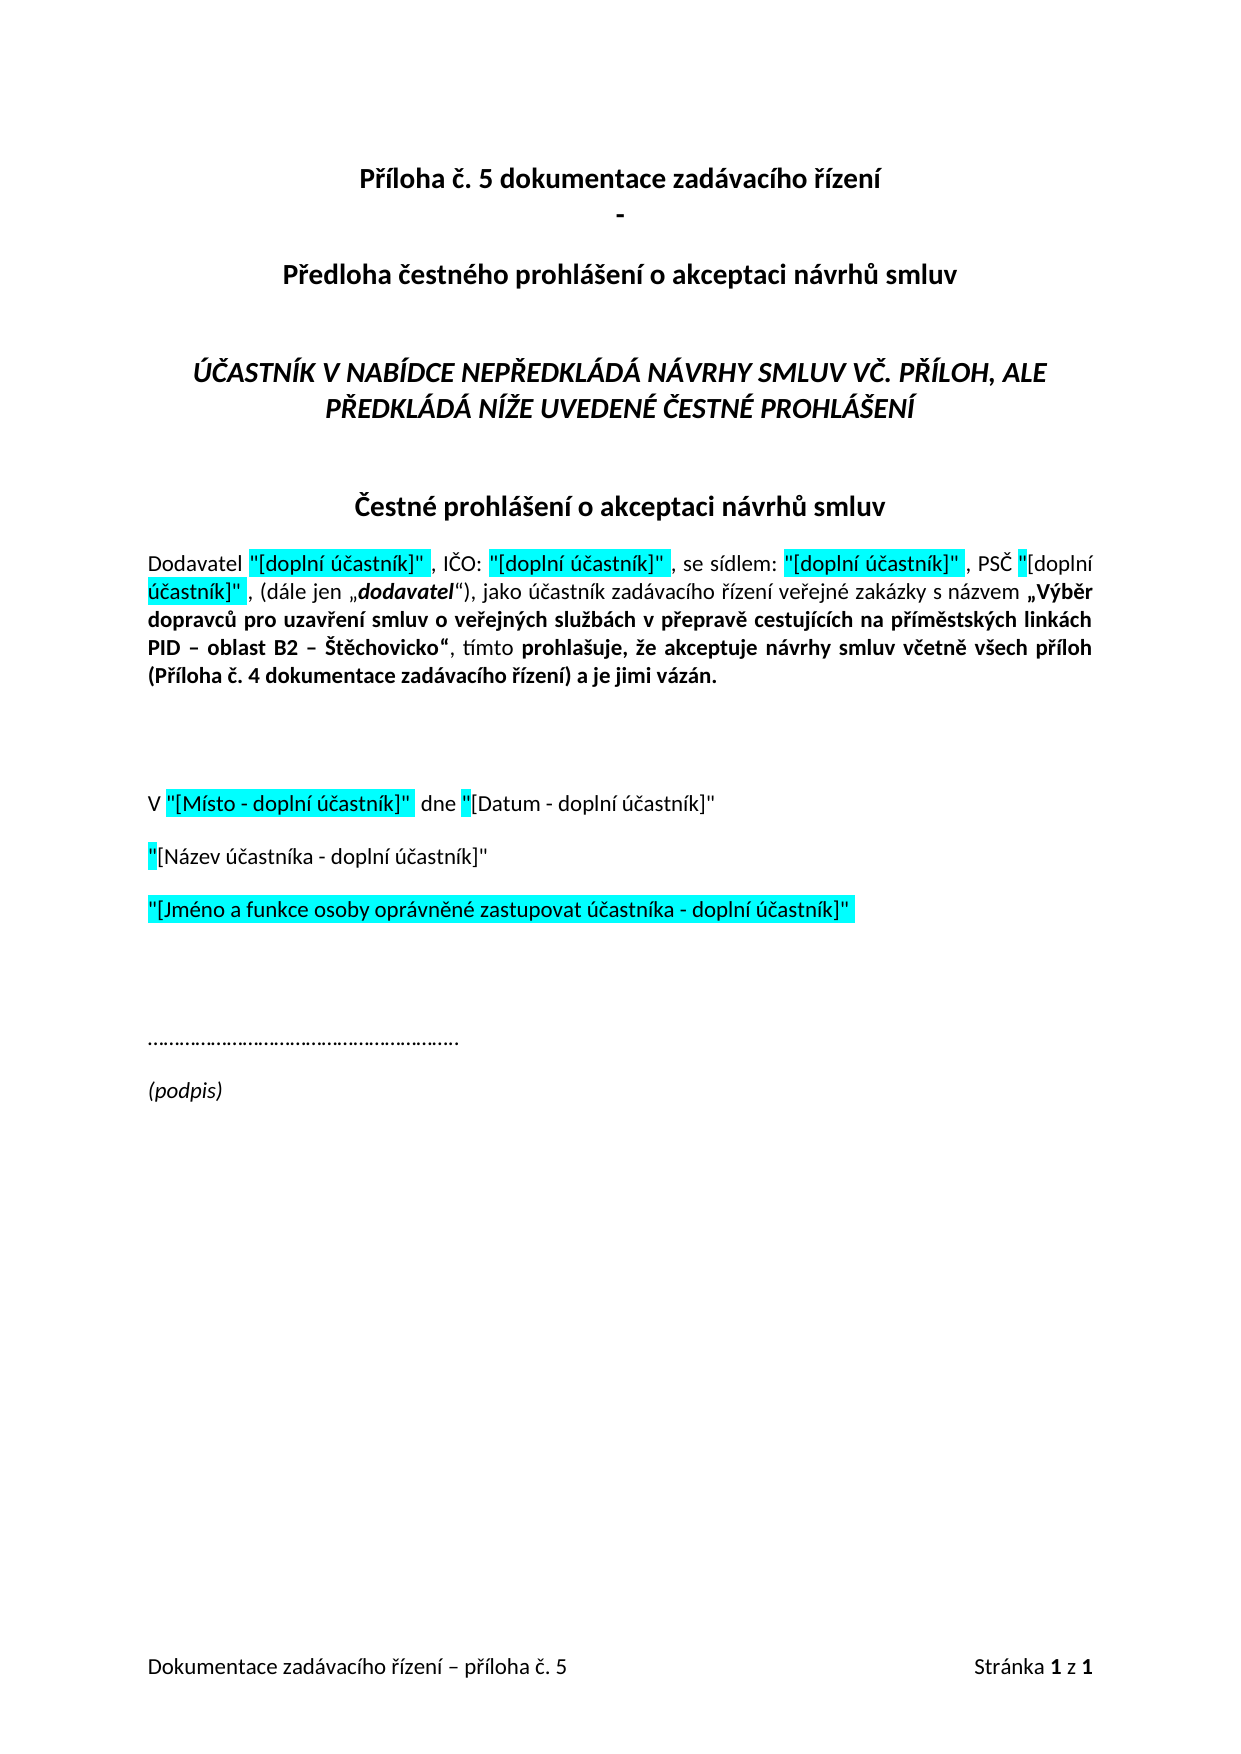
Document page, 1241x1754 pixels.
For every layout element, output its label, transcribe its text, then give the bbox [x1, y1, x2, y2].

text - [148, 196, 1093, 231]
text Dodavatel , IČO: , se sídlem: , PSČ , (dále jen „dodavatel“), jako účastník zadávacího řízení veřejné zakázky s názvem „Výběr dopravců pro uzavření smluv o veřejných službách v přepravě cestujících na příměstských linkách PID – oblast B2 – Štěchovicko“, tímto prohlašuje, že akceptuje návrhy smluv včetně všech příloh (Příloha č. 4 dokumentace zadávacího řízení) a je jimi vázán. [148, 549, 1093, 689]
text ………………………………………………….. [148, 1023, 1093, 1051]
text ÚČASTNÍK V NABÍDCE NEPŘEDKLÁDÁ NÁVRHY SMLUV VČ. PŘÍLOH, ALE PŘEDKLÁDÁ NÍŽE UVEDENÉ ČESTNÉ PROHLÁŠENÍ [148, 354, 1093, 426]
text Příloha č. 5 dokumentace zadávacího řízení [148, 160, 1093, 196]
text Předloha čestného prohlášení o akceptaci návrhů smluv [148, 256, 1093, 292]
text (podpis) [148, 1076, 1093, 1104]
text Čestné prohlášení o akceptaci návrhů smluv [148, 488, 1093, 524]
text V dne [148, 789, 166, 817]
text V dne [471, 789, 1093, 817]
text V dne [415, 789, 461, 817]
